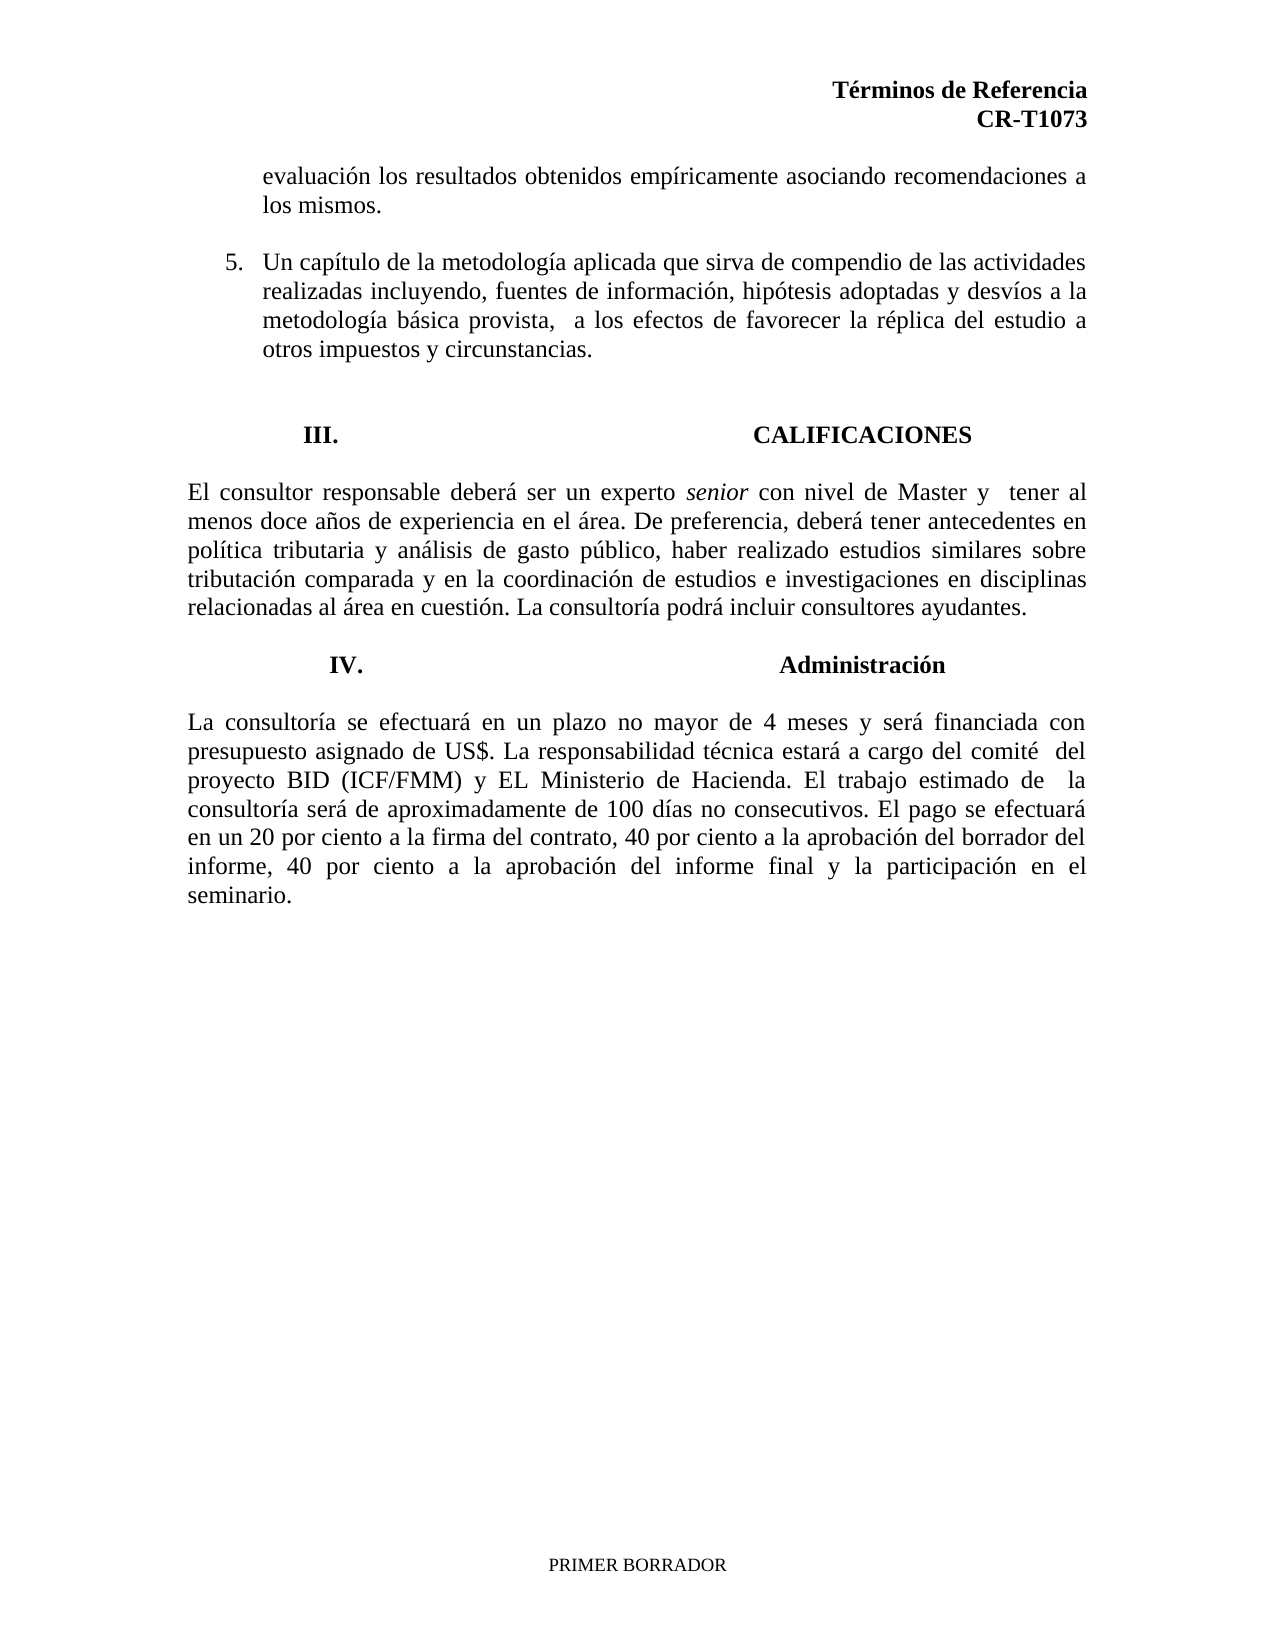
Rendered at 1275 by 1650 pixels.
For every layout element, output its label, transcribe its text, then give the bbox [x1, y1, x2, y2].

text El consultor responsable deberá ser un experto senior con nivel de Master y tener al menos doce años de experiencia en el área. De preferencia, deberá tener antecedentes en política tributaria y análisis de gasto público, haber realizado estudios similares sobre tributación comparada y en la coordinación de estudios e investigaciones en disciplinas relacionadas al área en cuestión. La consultoría podrá incluir consultores ayudantes. [187, 477, 1087, 621]
list Administración [187, 650, 1087, 679]
list Un capítulo de la metodología aplicada que sirva de compendio de las actividades realizadas incluyendo, fuentes de información, hipótesis adoptadas y desvíos a la metodología básica provista, a los efectos de favorecer la réplica del estudio a otros impuestos y circunstancias. [225, 247, 1087, 362]
subtitle CALIFICACIONES [187, 420, 1087, 449]
text La consultoría se efectuará en un plazo no mayor de 4 meses y será financiada con presupuesto asignado de US$. La responsabilidad técnica estará a cargo del comité del proyecto BID (ICF/FMM) y EL Ministerio de Hacienda. El trabajo estimado de la consultoría será de aproximadamente de 100 días no consecutivos. El pago se efectuará en un 20 por ciento a la firma del contrato, 40 por ciento a la aprobación del borrador del informe, 40 por ciento a la aprobación del informe final y la participación en el seminario. [187, 707, 1087, 909]
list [225, 161, 1087, 219]
